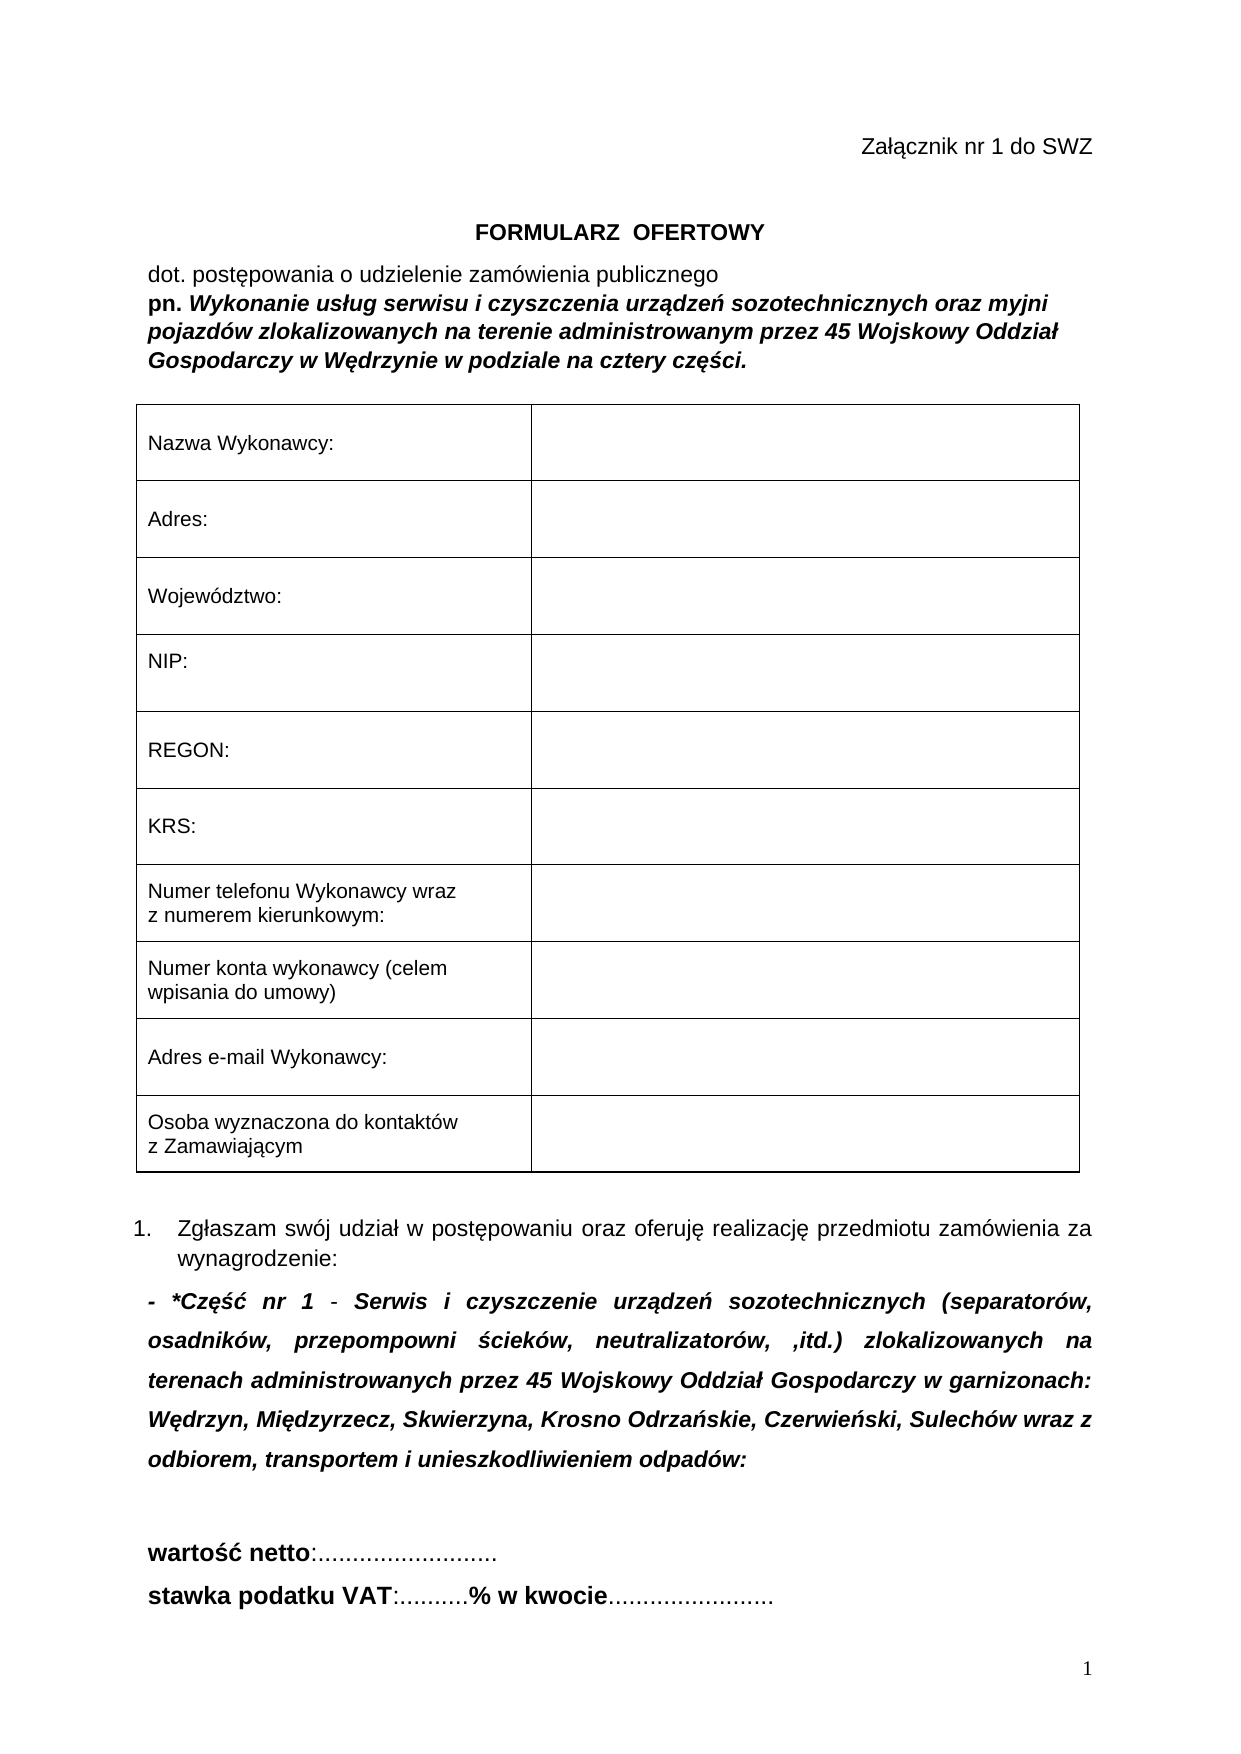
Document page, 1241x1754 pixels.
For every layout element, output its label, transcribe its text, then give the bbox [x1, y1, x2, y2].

table_cell Osoba wyznaczona do kontaktów z Zamawiającym [137, 1096, 531, 1171]
table_cell Numer konta wykonawcy (celem wpisania do umowy) [137, 942, 531, 1018]
text wartość netto:.......................... [148, 1538, 1092, 1567]
table_cell [532, 865, 1079, 941]
table_cell [532, 712, 1079, 787]
table_cell [532, 558, 1079, 634]
table_cell [532, 1019, 1079, 1094]
text stawka podatku VAT:..........% w kwocie........................ [148, 1581, 1092, 1610]
table_cell REGON: [137, 712, 531, 787]
table_cell [532, 1096, 1079, 1171]
table_cell [532, 635, 1079, 711]
table_cell Numer telefonu Wykonawcy wraz z numerem kierunkowym: [137, 865, 531, 941]
list Zgłaszam swój udział w postępowaniu oraz oferuję realizację przedmiotu zamówienia za wynagrodzenie: [133, 1215, 1092, 1272]
table_cell NIP: [137, 635, 531, 711]
text FORMULARZ OFERTOWY [148, 219, 1092, 245]
text - *Część nr 1 - Serwis i czyszczenie urządzeń sozotechnicznych (separatorów, osadników, przepompowni ścieków, neutralizatorów, ,itd.) zlokalizowanych na terenach administrowanych przez 45 Wojskowy Oddział Gospodarczy w garnizonach: Wędrzyn, Międzyrzecz, Skwierzyna, Krosno Odrzańskie, Czerwieński, Sulechów wraz z odbiorem, transportem i unieszkodliwieniem odpadów: [148, 1288, 1092, 1472]
table_header [532, 405, 1079, 480]
table_cell [532, 481, 1079, 557]
table_cell Adres e-mail Wykonawcy: [137, 1019, 531, 1094]
table_cell [532, 789, 1079, 864]
text Załącznik nr 1 do SWZ [148, 133, 1093, 160]
table_cell [532, 942, 1079, 1018]
table_cell Adres: [137, 481, 531, 557]
text dot. postępowania o udzielenie zamówienia publicznego pn. Wykonanie usług serwisu i czyszczenia urządzeń sozotechnicznych oraz myjni pojazdów zlokalizowanych na terenie administrowanym przez 45 Wojskowy Oddział Gospodarczy w Wędrzynie w podziale na cztery części. [148, 261, 1092, 373]
table_header Nazwa Wykonawcy: [137, 405, 531, 480]
table_cell KRS: [137, 789, 531, 864]
table_cell Województwo: [137, 558, 531, 634]
